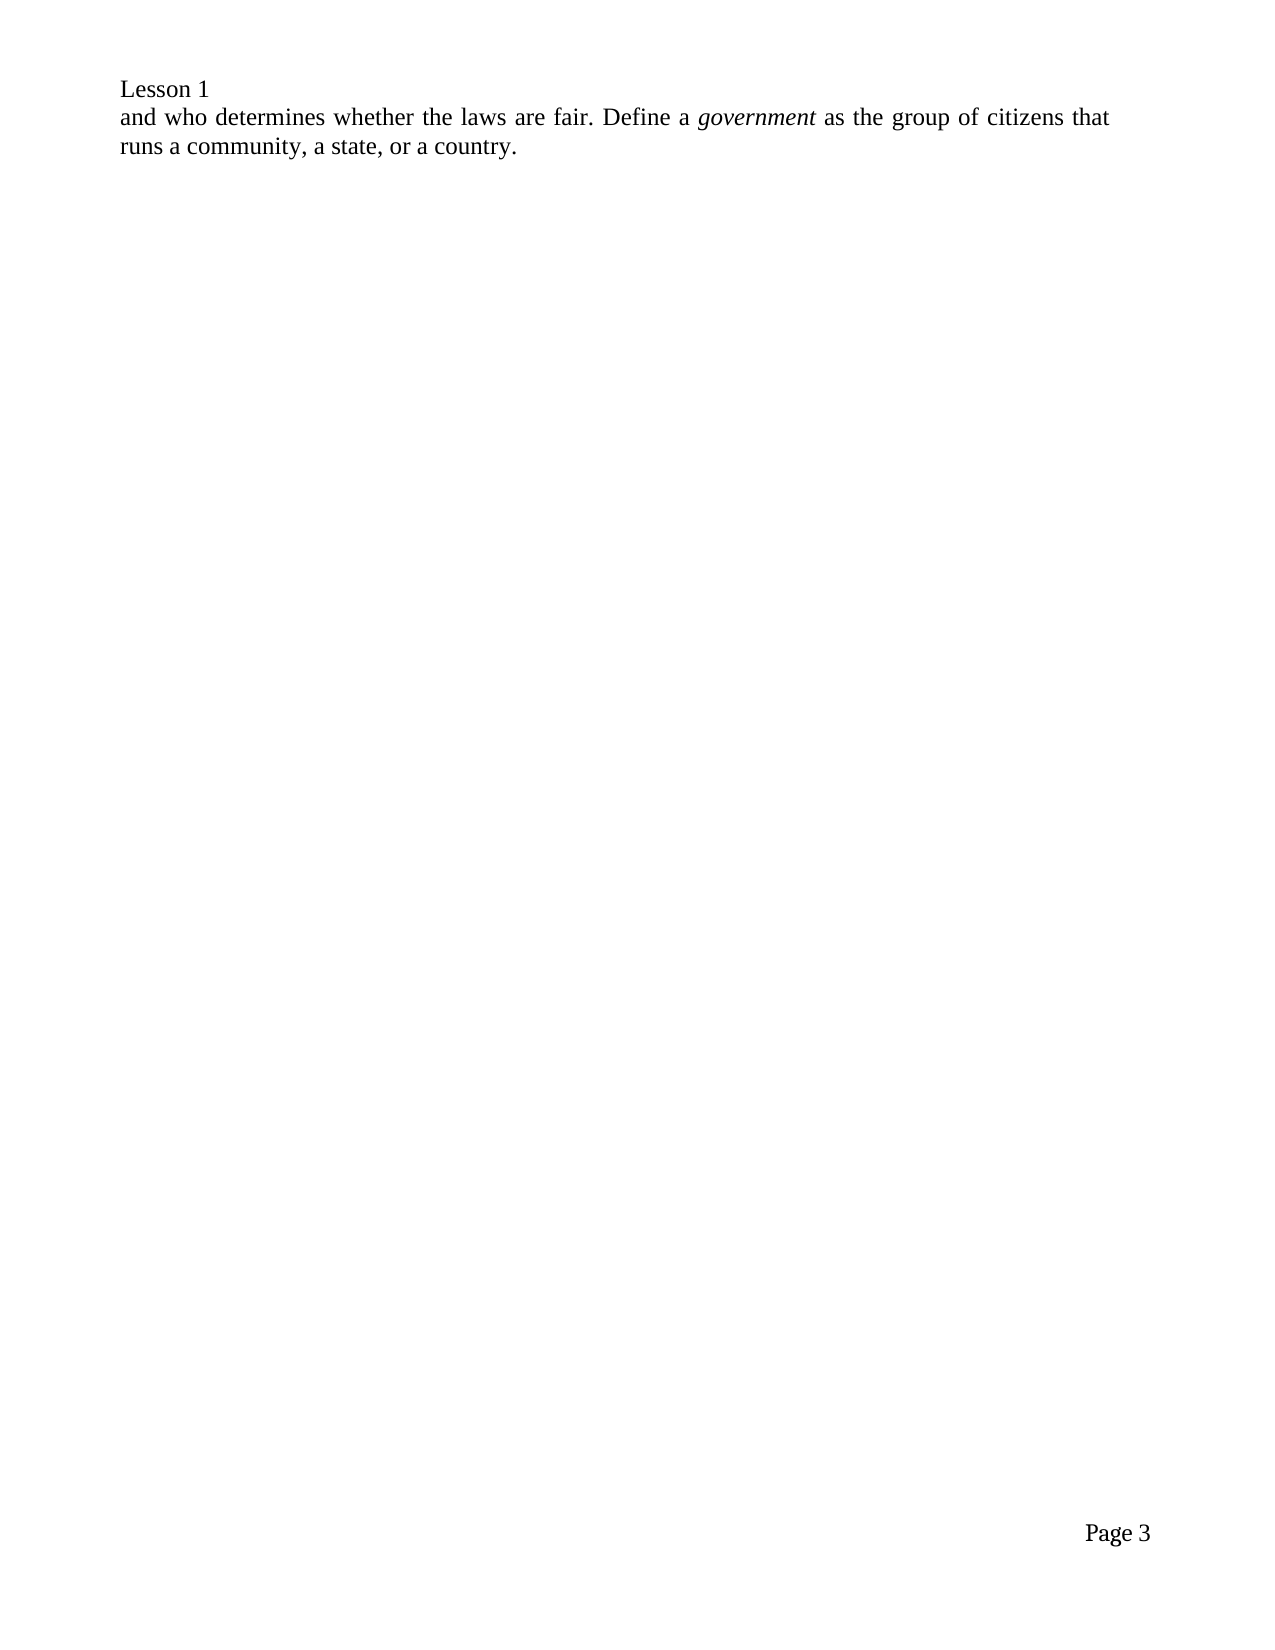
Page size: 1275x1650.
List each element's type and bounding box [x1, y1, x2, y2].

text [120, 102, 1109, 159]
